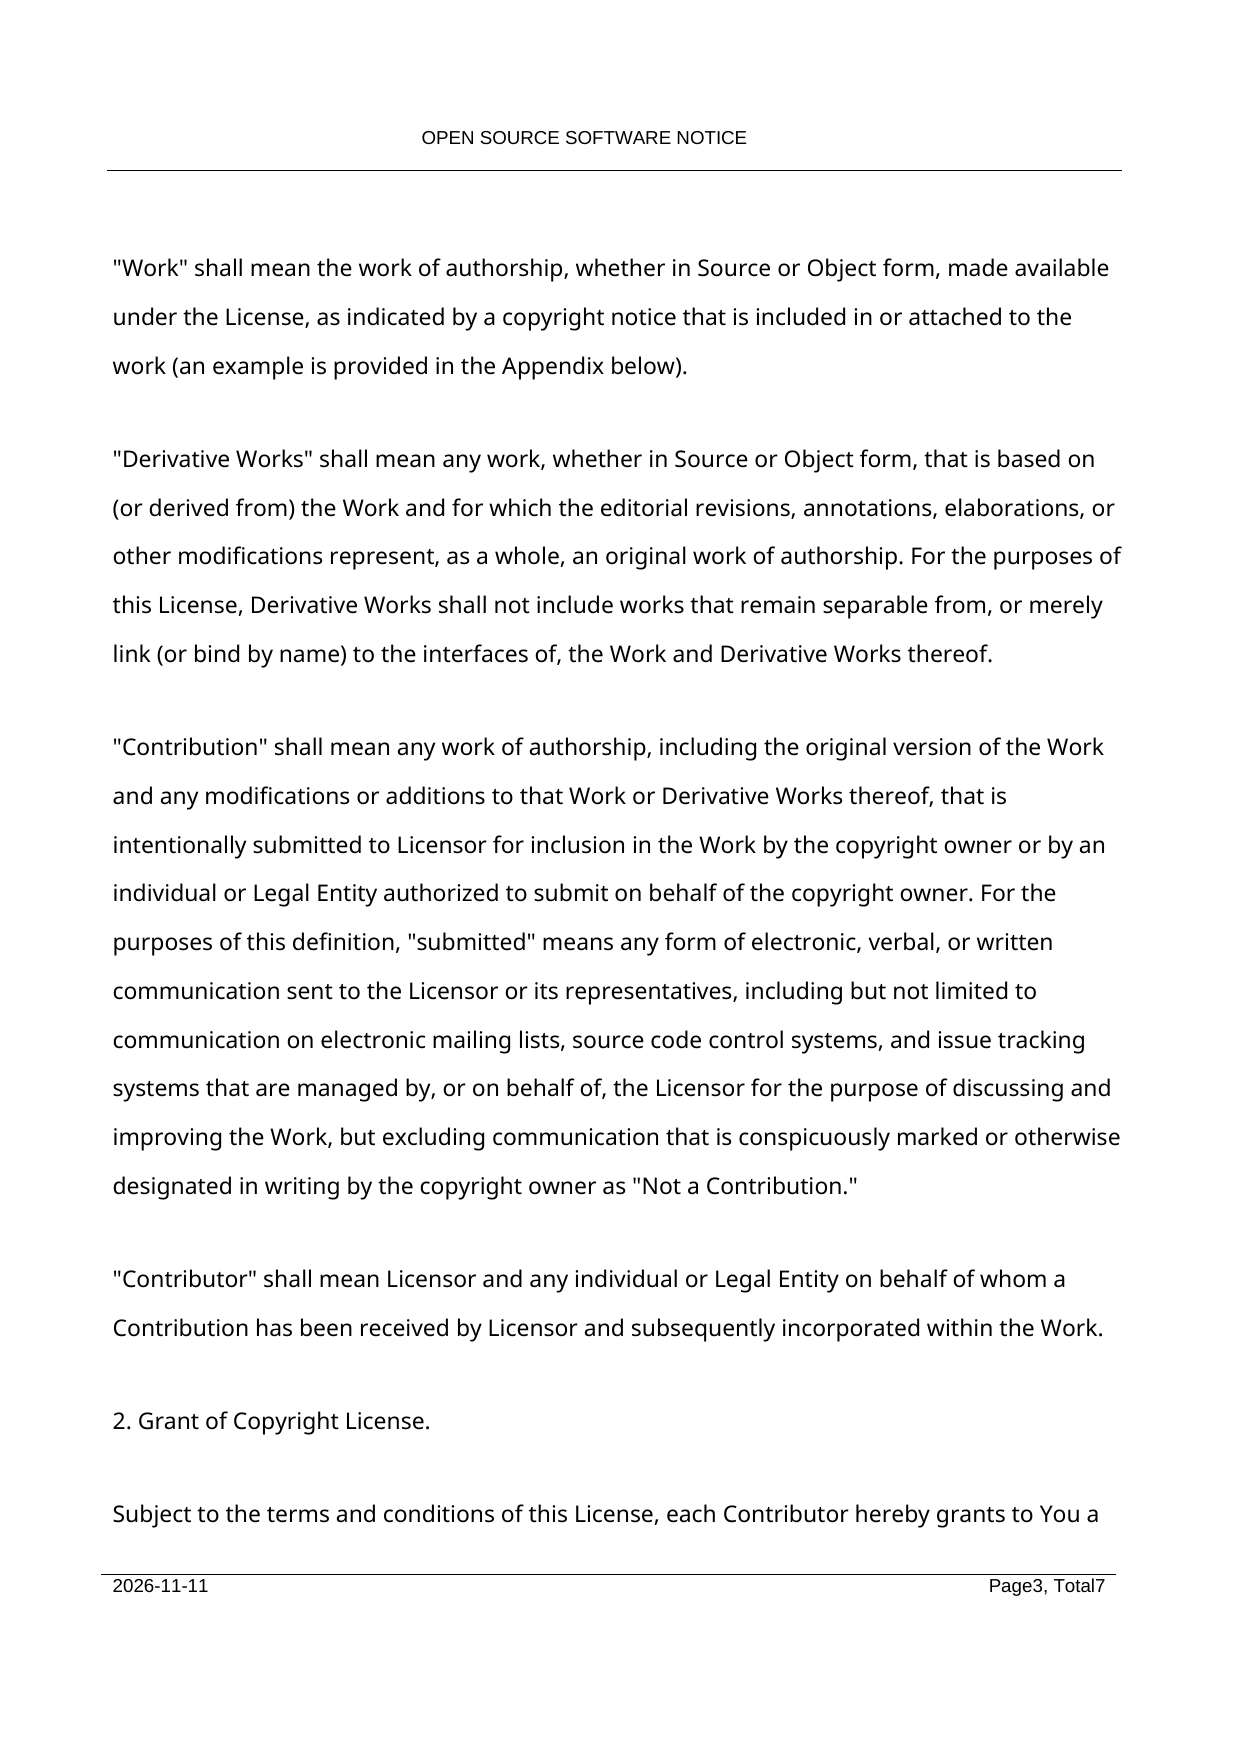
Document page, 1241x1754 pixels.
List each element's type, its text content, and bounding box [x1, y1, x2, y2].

text 2. Grant of Copyright License. [112, 1404, 1128, 1437]
text "Contributor" shall mean Licensor and any individual or Legal Entity on behalf of whom a Contribution has been received by Licensor and subsequently incorporated within the Work. [112, 1262, 1128, 1344]
text "Work" shall mean the work of authorship, whether in Source or Object form, made available under the License, as indicated by a copyright notice that is included in or attached to the work (an example is provided in the Appendix below). [112, 251, 1128, 381]
text "Derivative Works" shall mean any work, whether in Source or Object form, that is based on (or derived from) the Work and for which the editorial revisions, annotations, elaborations, or other modifications represent, as a whole, an original work of authorship. For the purposes of this License, Derivative Works shall not include works that remain separable from, or merely link (or bind by name) to the interfaces of, the Work and Derivative Works thereof. [112, 442, 1128, 670]
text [112, 1498, 1128, 1530]
text "Contribution" shall mean any work of authorship, including the original version of the Work and any modifications or additions to that Work or Derivative Works thereof, that is intentionally submitted to Licensor for inclusion in the Work by the copyright owner or by an individual or Legal Entity authorized to submit on behalf of the copyright owner. For the purposes of this definition, "submitted" means any form of electronic, verbal, or written communication sent to the Licensor or its representatives, including but not limited to communication on electronic mailing lists, source code control systems, and issue tracking systems that are managed by, or on behalf of, the Licensor for the purpose of discussing and improving the Work, but excluding communication that is conspicuously marked or otherwise designated in writing by the copyright owner as "Not a Contribution." [112, 730, 1128, 1202]
